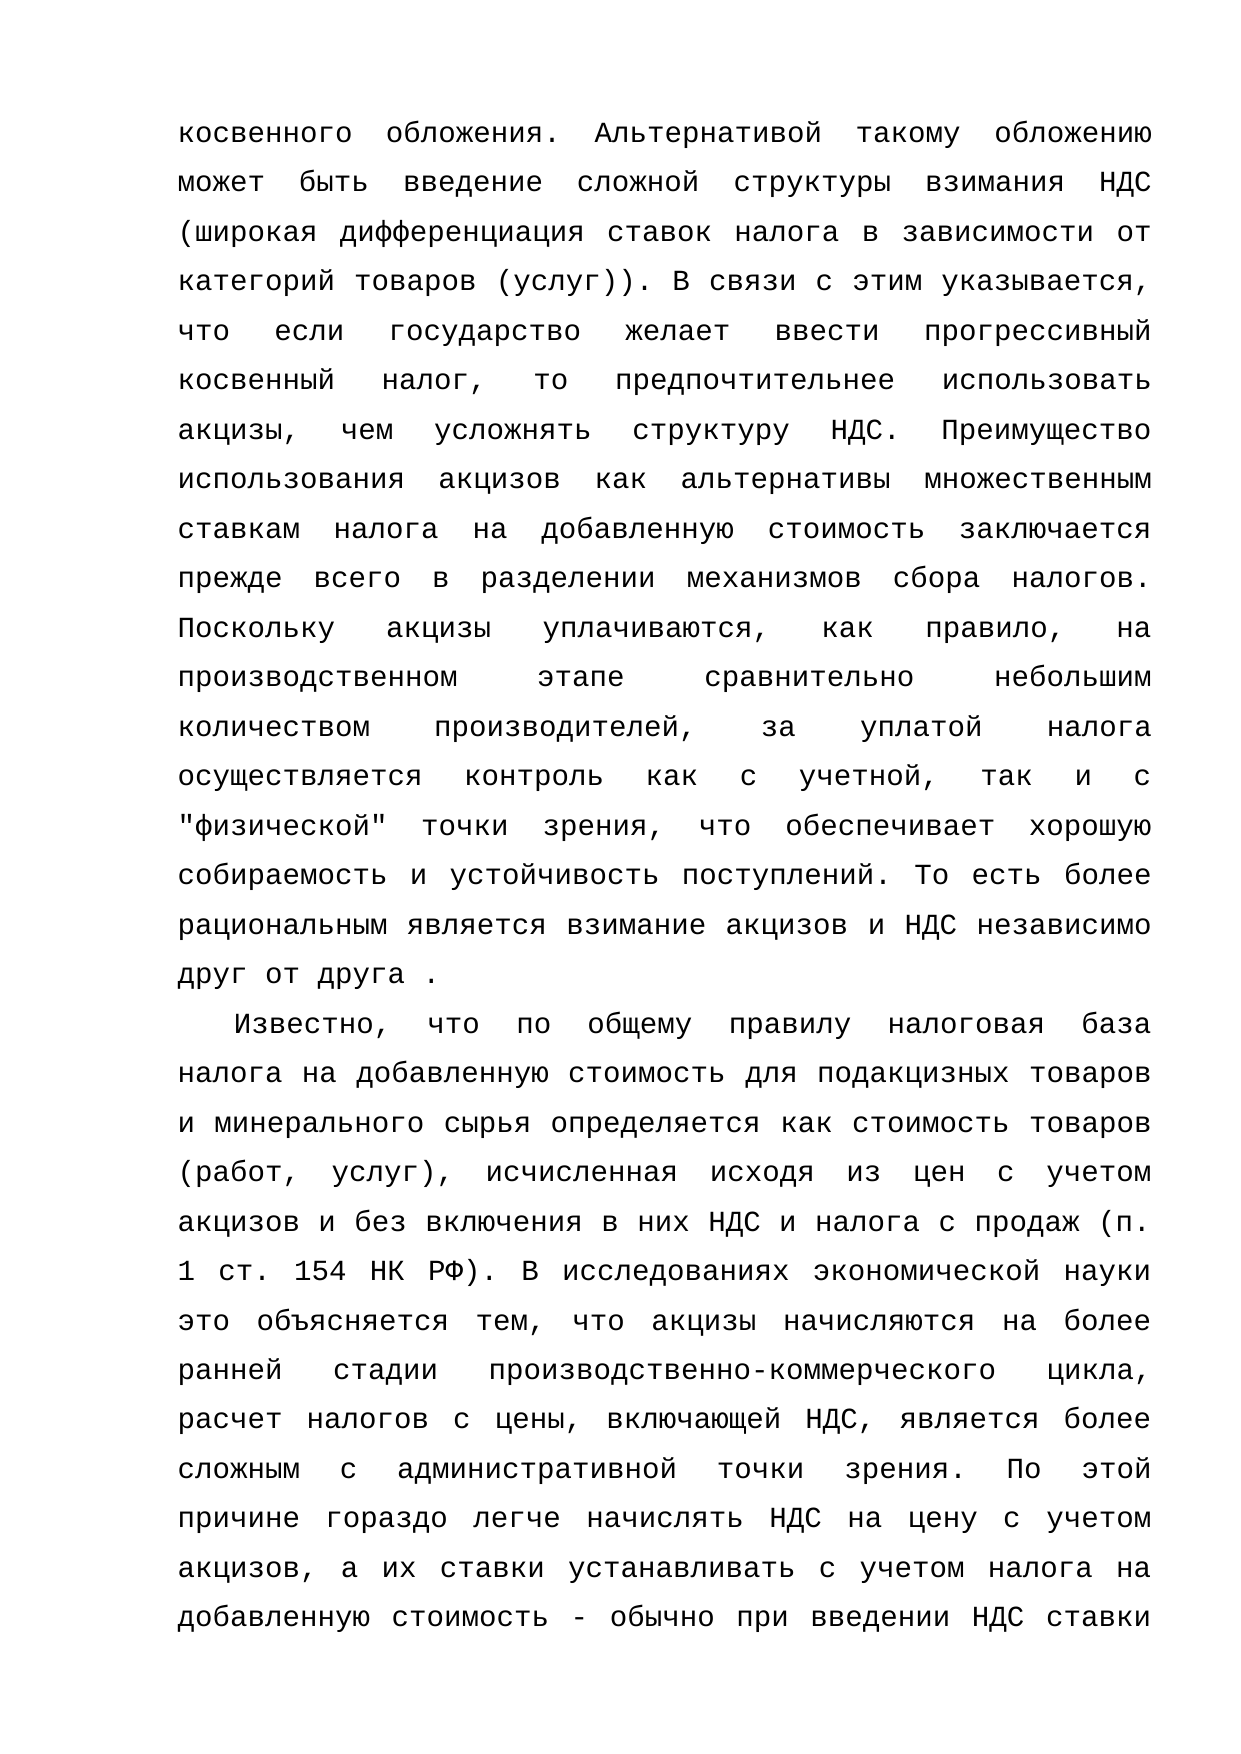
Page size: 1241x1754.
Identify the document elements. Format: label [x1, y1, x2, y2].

text [177, 1009, 1152, 1636]
text [177, 118, 1152, 992]
